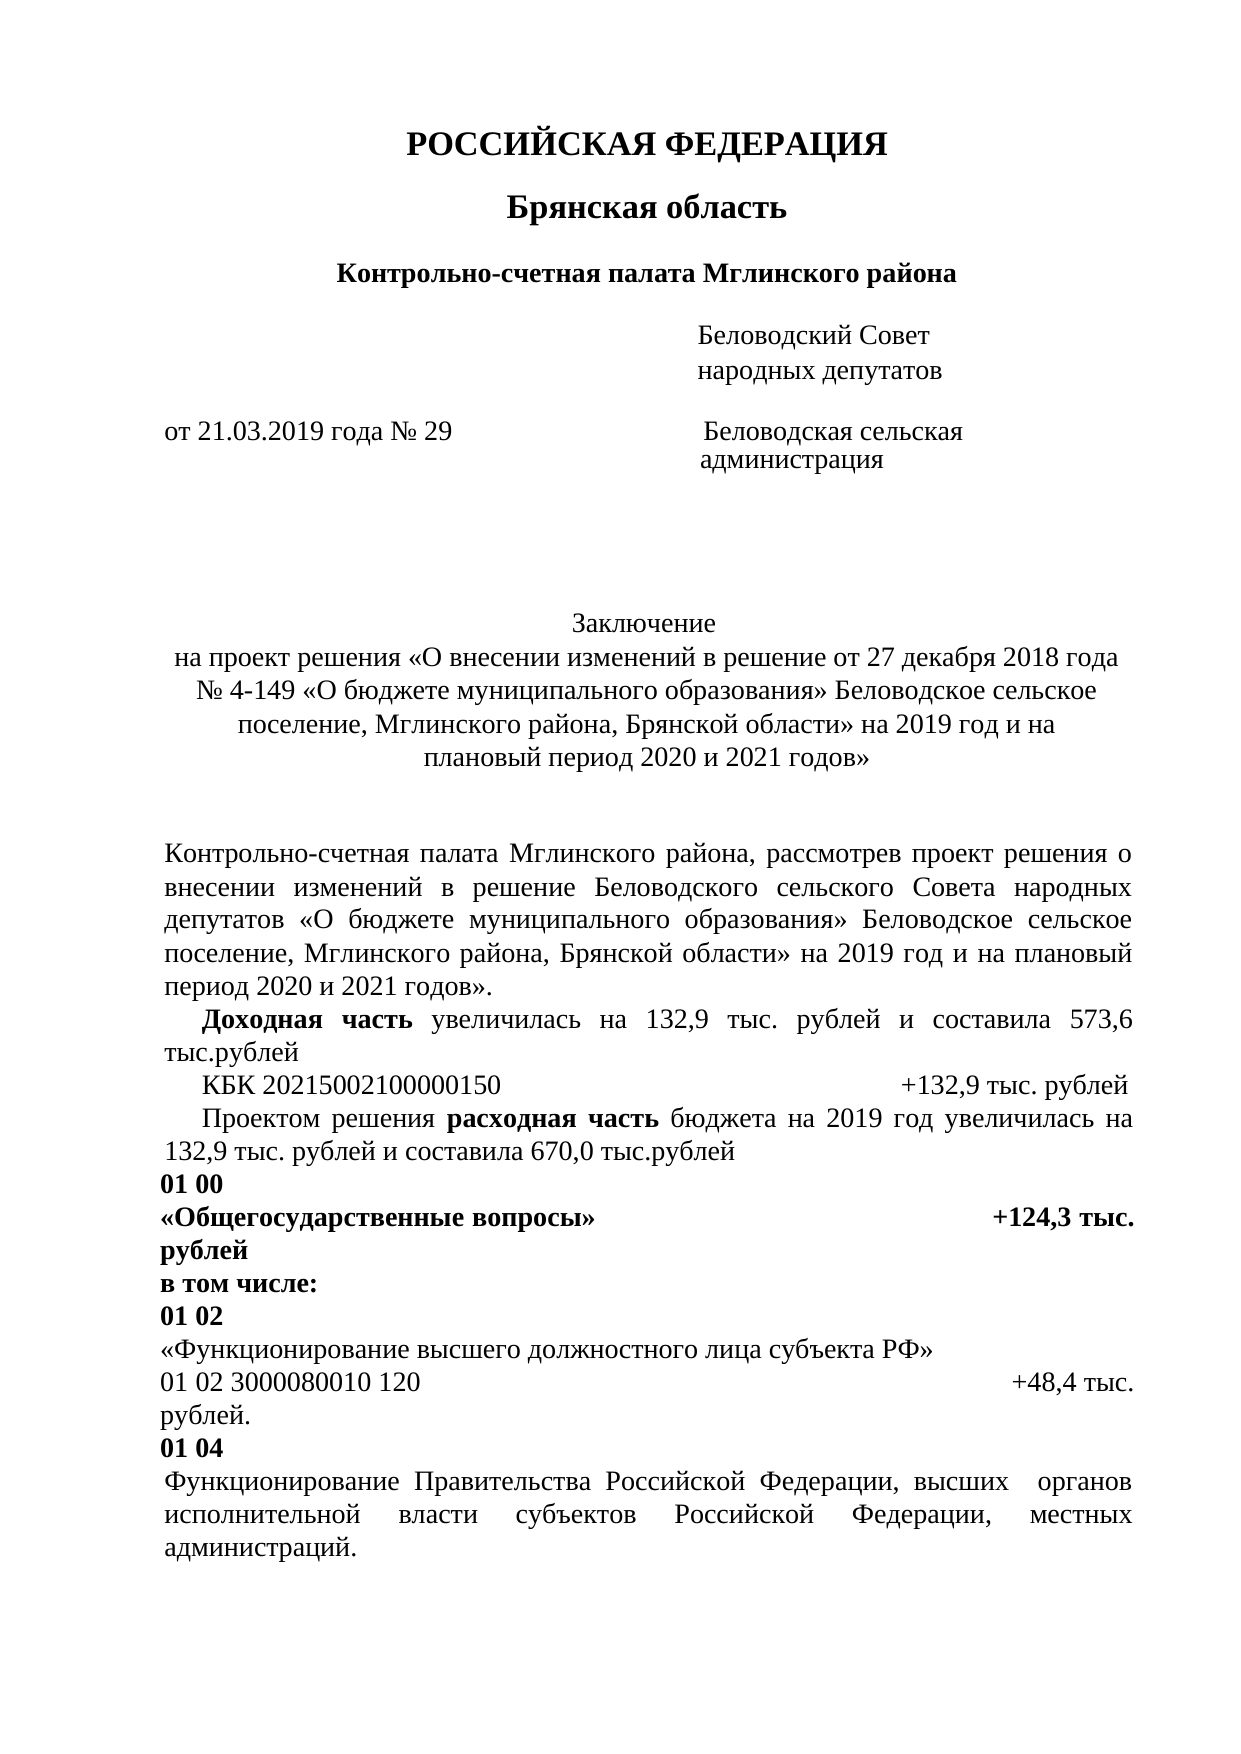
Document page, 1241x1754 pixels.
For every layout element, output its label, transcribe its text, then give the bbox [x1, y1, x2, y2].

text Брянская область [160, 189, 1134, 226]
text Функционирование Правительства Российской Федерации, высших органов исполнительной власти субъектов Российской Федерации, местных администраций. [164, 1464, 1134, 1563]
text администрация [160, 446, 1138, 474]
text Доходная часть увеличилась на 132,9 тыс. рублей и составила 573,6 тыс.рублей [164, 1002, 1134, 1068]
text Заключение [160, 606, 1127, 639]
text в том числе: [160, 1266, 1138, 1299]
text Проектом решения расходная часть бюджета на 2019 год увеличилась на 132,9 тыс. рублей и составила 670,0 тыс.рублей [164, 1101, 1134, 1167]
text на проект решения «О внесении изменений в решение от № 4-149 «О бюджете муниципального образования» Беловодское сельское поселение, Мглинского района, Брянской области» на 2019 год и на [160, 639, 1134, 740]
text Беловодский Совет народных депутатов [697, 316, 1034, 387]
text РОССИЙСКАЯ ФЕДЕРАЦИЯ [160, 126, 1134, 163]
text Контрольно-счетная палата Мглинского района [160, 253, 1134, 289]
text 01 02 [160, 1299, 1138, 1332]
text «Функционирование высшего должностного лица субъекта РФ» [160, 1332, 1138, 1365]
text от года № 29 Беловодская сельская [164, 418, 1138, 446]
text 01 02 3000080010 120 +48,4 тыс. рублей. [160, 1365, 1138, 1431]
text КБК 20215002100000150 +132,9 тыс. рублей [164, 1068, 1134, 1101]
text «Общегосударственные вопросы» +124,3 тыс. рублей [160, 1200, 1138, 1266]
text Контрольно-счетная палата Мглинского района, рассмотрев проект решения о внесении изменений в решение Беловодского сельского Совета народных депутатов «О бюджете муниципального образования» Беловодское сельское поселение, Мглинского района, Брянской области» на 2019 год и на плановый период 2020 и 2021 годов». [164, 837, 1134, 1002]
text 01 04 [160, 1431, 1138, 1464]
text 01 00 [160, 1167, 1138, 1200]
text плановый период 2020 и 2021 годов» [160, 740, 1134, 774]
